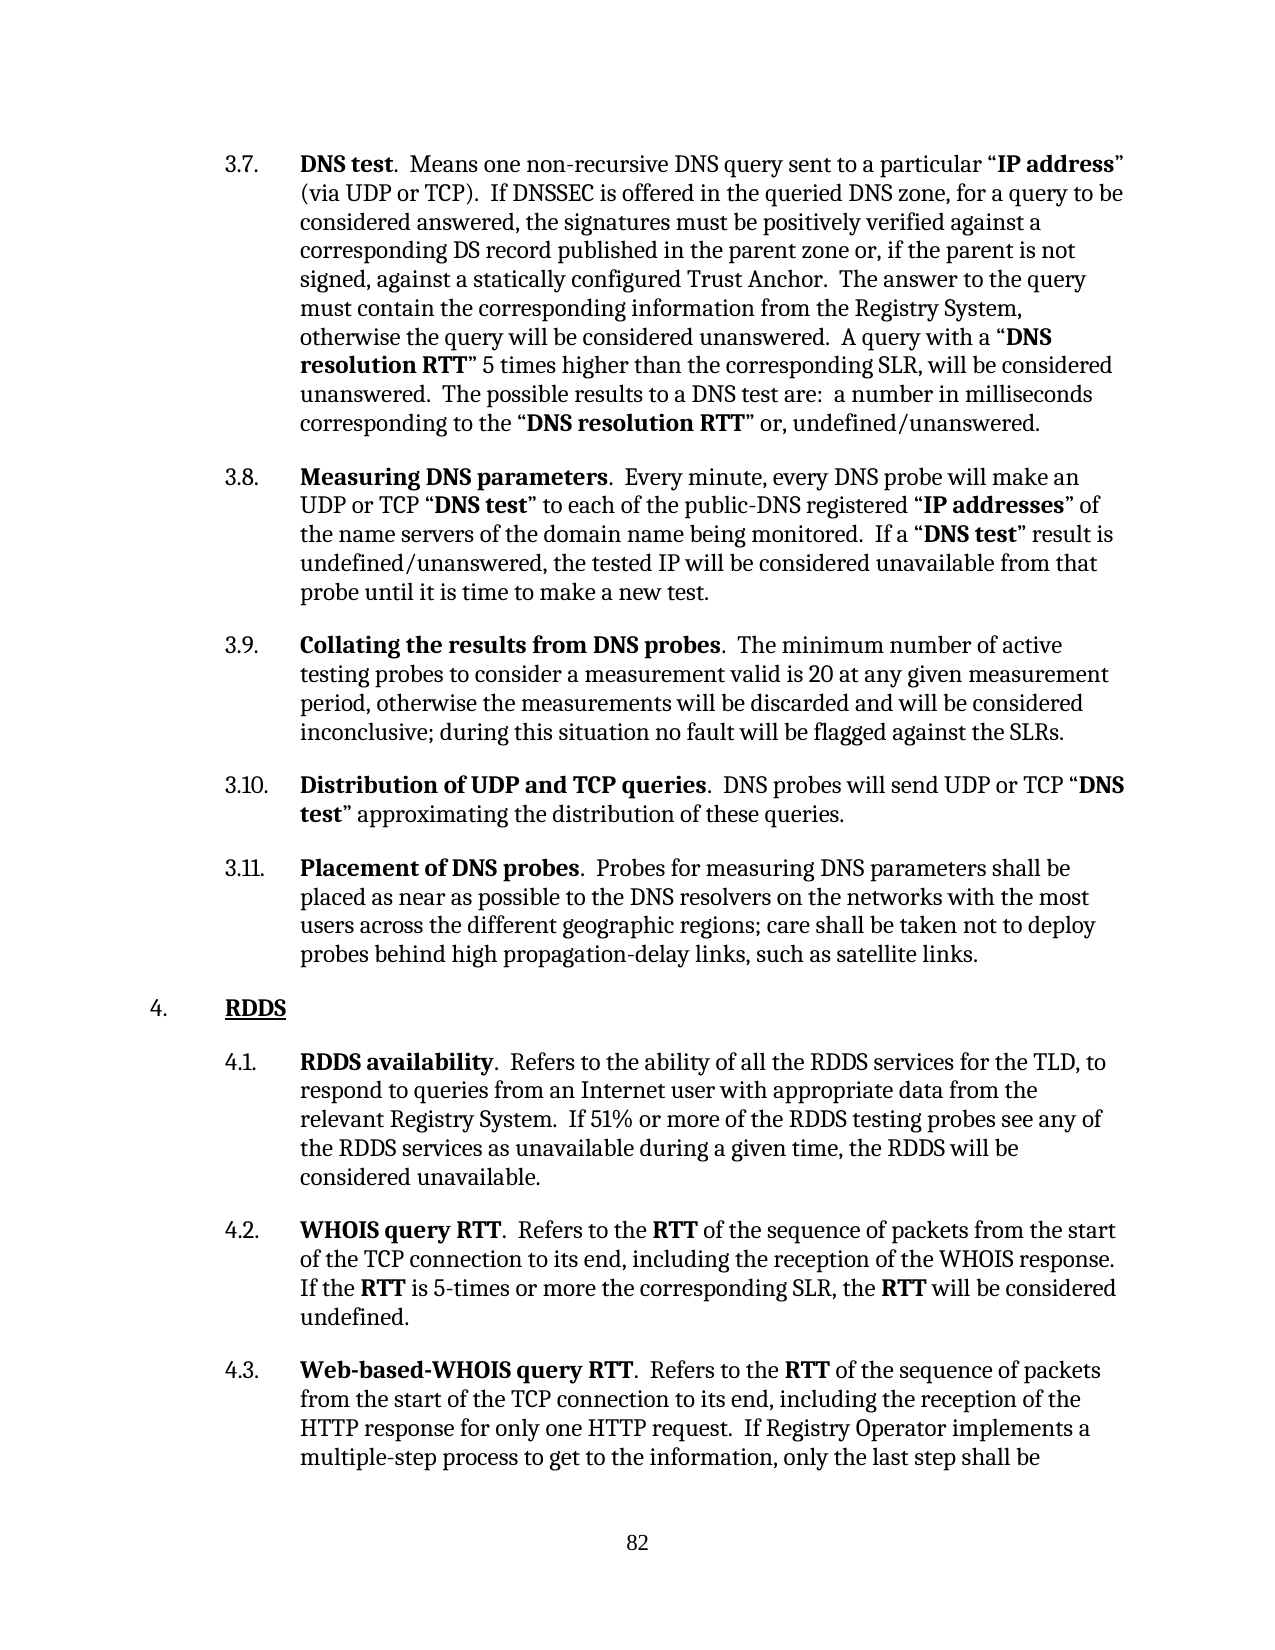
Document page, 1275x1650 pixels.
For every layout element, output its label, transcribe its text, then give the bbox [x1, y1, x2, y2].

list Collating the results from DNS probes. The minimum number of active testing probes to consider a measurement valid is 20 at any given measurement period, otherwise the measurements will be discarded and will be considered inconclusive; during this situation no fault will be flagged against the SLRs. [225, 631, 1125, 746]
list WHOIS query RTT. Refers to the RTT of the sequence of packets from the start of the TCP connection to its end, including the reception of the WHOIS response. If the RTT is 5-times or more the corresponding SLR, the RTT will be considered undefined. [225, 1216, 1125, 1331]
list Measuring DNS parameters. Every minute, every DNS probe will make an UDP or TCP “DNS test” to each of the public-DNS registered “IP addresses” of the name servers of the domain name being monitored. If a “DNS test” result is undefined/unanswered, the tested IP will be considered unavailable from that probe until it is time to make a new test. [225, 462, 1125, 606]
list Placement of DNS probes. Probes for measuring DNS parameters shall be placed as near as possible to the DNS resolvers on the networks with the most users across the different geographic regions; care shall be taken not to deploy probes behind high propagation-delay links, such as satellite links. [225, 854, 1125, 969]
list RDDS availability. Refers to the ability of all the RDDS services for the TLD, to respond to queries from an Internet user with appropriate data from the relevant Registry System. If 51% or more of the RDDS testing probes see any of the RDDS services as unavailable during a given time, the RDDS will be considered unavailable. [225, 1047, 1125, 1191]
list Distribution of UDP and TCP queries. DNS probes will send UDP or TCP “DNS test” approximating the distribution of these queries. [225, 771, 1125, 829]
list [225, 1356, 1125, 1471]
list DNS test. Means one non-recursive DNS query sent to a particular “IP address” (via UDP or TCP). If DNSSEC is offered in the queried DNS zone, for a query to be considered answered, the signatures must be positively verified against a corresponding DS record published in the parent zone or, if the parent is not signed, against a statically configured Trust Anchor. The answer to the query must contain the corresponding information from the Registry System, otherwise the query will be considered unanswered. A query with a “DNS resolution RTT” 5 times higher than the corresponding SLR, will be considered unanswered. The possible results to a DNS test are: a number in milliseconds corresponding to the “DNS resolution RTT” or, undefined/unanswered. [225, 150, 1125, 437]
list RDDS [150, 994, 1125, 1022]
